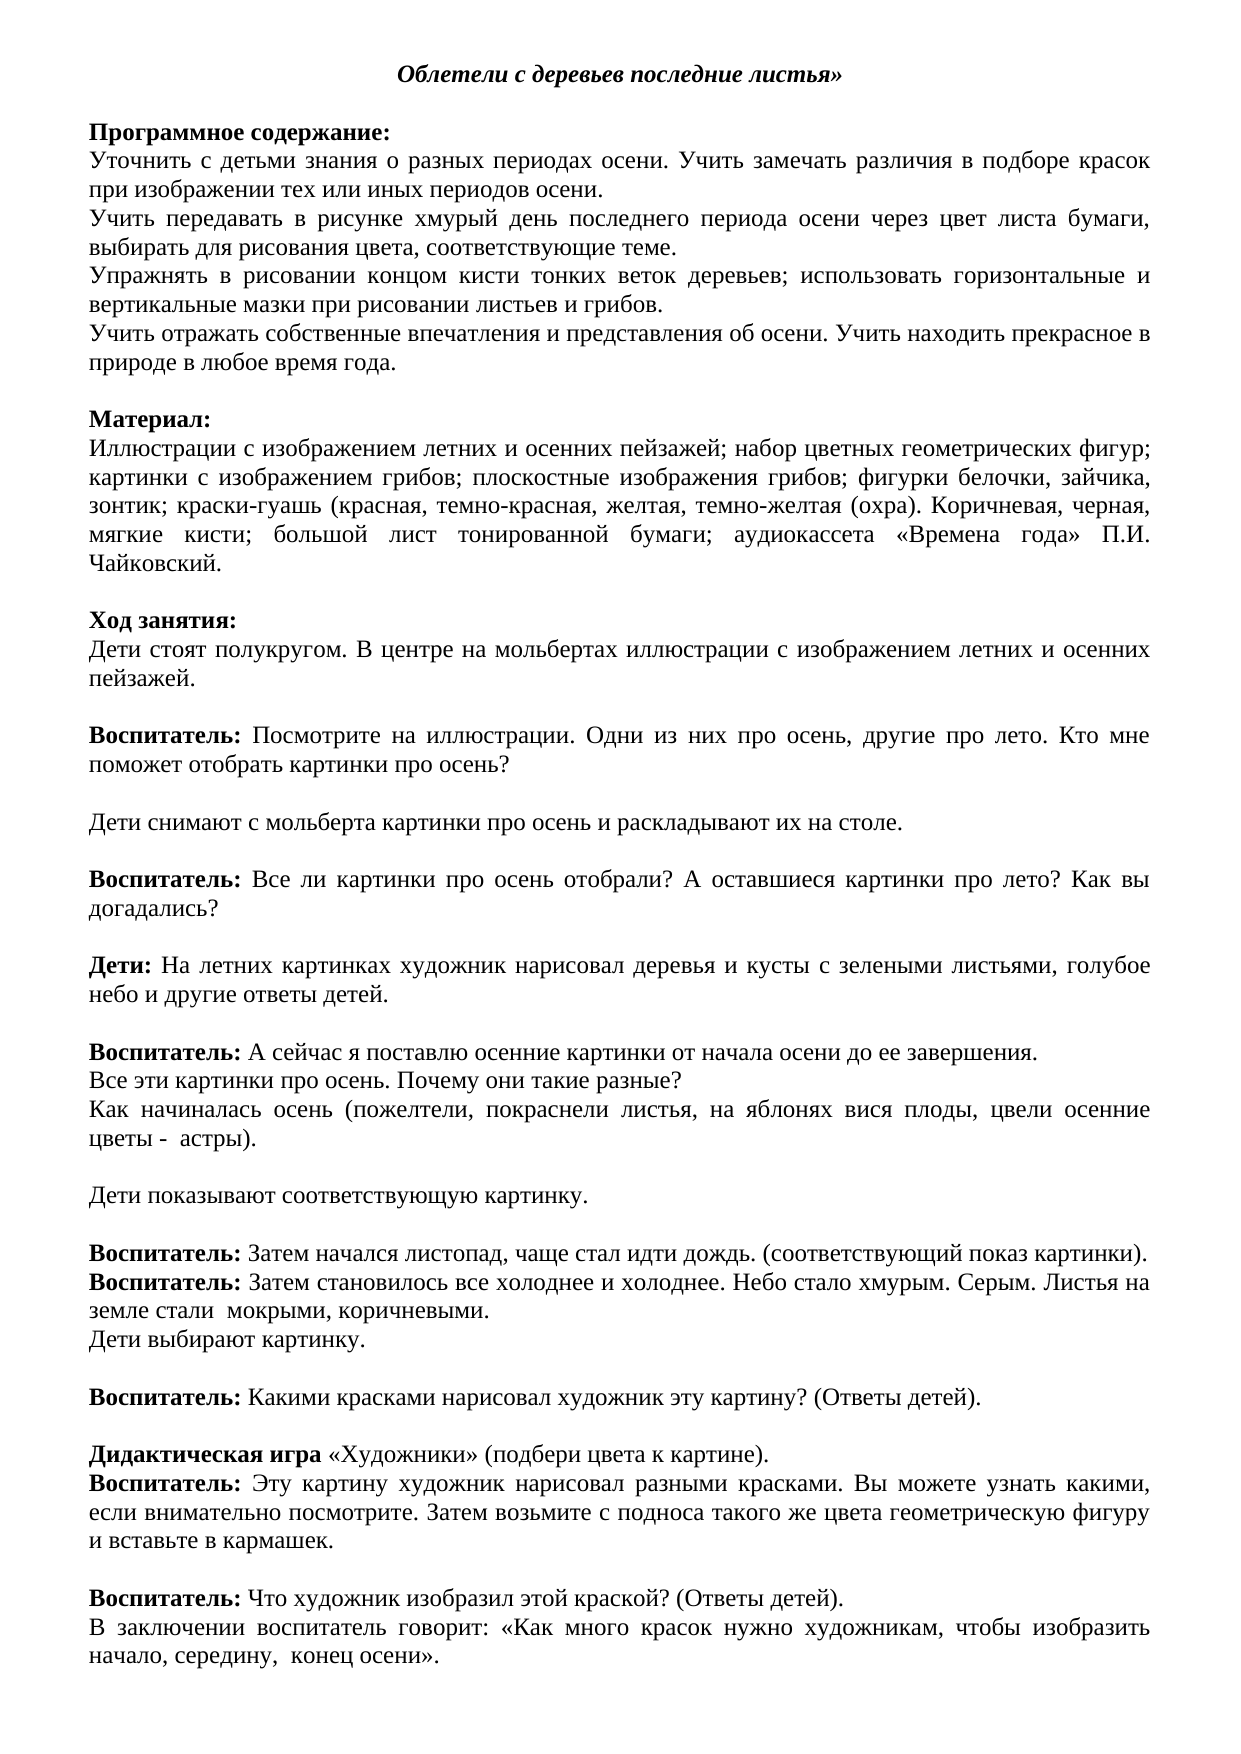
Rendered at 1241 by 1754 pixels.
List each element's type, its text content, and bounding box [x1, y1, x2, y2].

text Учить передавать в рисунке хмурый день последнего периода осени через цвет листа бумаги, выбирать для рисования цвета, соответствующие теме. [89, 203, 1152, 260]
text Воспитатель: Эту картину художник нарисовал разными красками. Вы можете узнать какими, если внимательно посмотрите. Затем возьмите с подноса такого же цвета геометрическую фигуру и вставьте в кармашек. [89, 1468, 1152, 1554]
text Иллюстрации с изображением летних и осенних пейзажей; набор цветных геометрических фигур; картинки с изображением грибов; плоскостные изображения грибов; фигурки белочки, зайчика, зонтик; краски-гуашь (красная, темно-красная, желтая, темно-желтая (охра). Коричневая, черная, мягкие кисти; большой лист тонированной бумаги; аудиокассета «Времена года» П.И. Чайковский. [89, 433, 1152, 577]
text Воспитатель: Что художник изобразил этой краской? (Ответы детей). [89, 1583, 1152, 1612]
text Ход занятия: [89, 605, 1152, 634]
text Программное содержание: [89, 117, 1152, 145]
text Облетели с деревьев последние листья» [89, 59, 1152, 88]
text Дети показывают соответствующую картинку. [89, 1180, 1152, 1209]
text Как начиналась осень (пожелтели, покраснели листья, на яблонях вися плоды, цвели осенние цветы - астры). [89, 1094, 1152, 1152]
text Воспитатель: Затем начался листопад, чаще стал идти дождь. (соответствующий показ картинки). [89, 1238, 1152, 1267]
text Дидактическая игра «Художники» (подбери цвета к картине). [89, 1439, 1152, 1468]
text Дети стоят полукругом. В центре на мольбертах иллюстрации с изображением летних и осенних пейзажей. [89, 634, 1152, 692]
text Воспитатель: А сейчас я поставлю осенние картинки от начала осени до ее завершения. [89, 1037, 1152, 1065]
text Материал: [89, 404, 1152, 433]
text Воспитатель: Посмотрите на иллюстрации. Одни из них про осень, другие про лето. Кто мне поможет отобрать картинки про осень? [89, 720, 1152, 778]
text В заключении воспитатель говорит: «Как много красок нужно художникам, чтобы изобразить начало, середину, конец осени». [89, 1612, 1152, 1669]
text Воспитатель: Все ли картинки про осень отобрали? А оставшиеся картинки про лето? Как вы догадались? [89, 864, 1152, 922]
text Уточнить с детьми знания о разных периодах осени. Учить замечать различия в подборе красок при изображении тех или иных периодов осени. [89, 145, 1152, 203]
text Дети снимают с мольберта картинки про осень и раскладывают их на столе. [89, 807, 1152, 835]
text Дети выбирают картинку. [89, 1324, 1152, 1353]
text Воспитатель: Затем становилось все холоднее и холоднее. Небо стало хмурым. Серым. Листья на земле стали мокрыми, коричневыми. [89, 1267, 1152, 1324]
text Упражнять в рисовании концом кисти тонких веток деревьев; использовать горизонтальные и вертикальные мазки при рисовании листьев и грибов. [89, 260, 1152, 318]
text Дети: На летних картинках художник нарисовал деревья и кусты с зелеными листьями, голубое небо и другие ответы детей. [89, 950, 1152, 1008]
text Все эти картинки про осень. Почему они такие разные? [89, 1065, 1152, 1094]
text Учить отражать собственные впечатления и представления об осени. Учить находить прекрасное в природе в любое время года. [89, 318, 1152, 375]
text Воспитатель: Какими красками нарисовал художник эту картину? (Ответы детей). [89, 1382, 1152, 1410]
